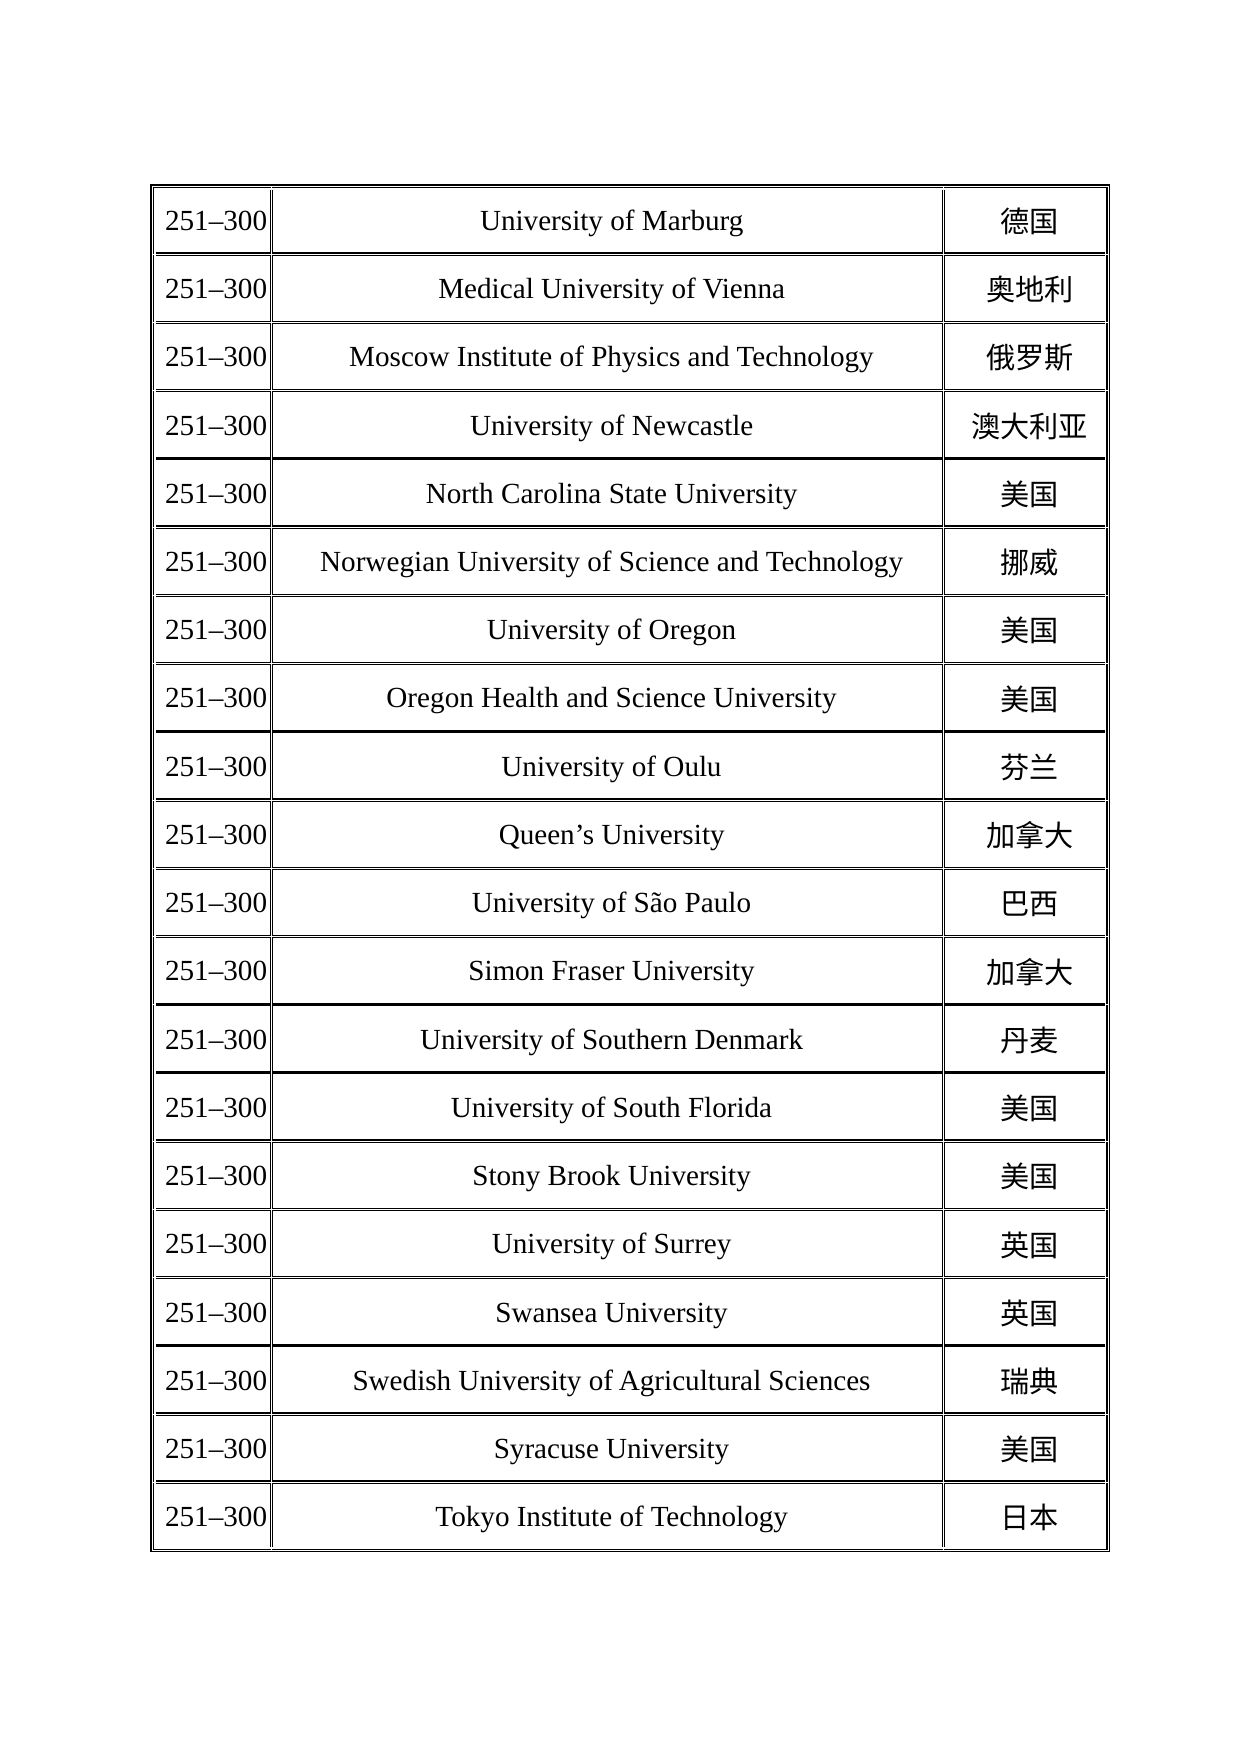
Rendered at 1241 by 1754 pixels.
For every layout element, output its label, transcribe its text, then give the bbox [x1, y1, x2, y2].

table_cell 251–300 [154, 457, 270, 525]
table_cell 251–300 [152, 662, 272, 730]
table_cell 澳大利亚 [944, 389, 1108, 457]
table_cell University of Southern Denmark [273, 1006, 942, 1071]
table_cell Swansea University [273, 1279, 942, 1344]
table_cell Oregon Health and Science University [273, 665, 942, 730]
table_cell 巴西 [945, 866, 1107, 934]
table_cell 芬兰 [945, 730, 1106, 798]
table_cell 251–300 [154, 1412, 270, 1480]
table_cell 日本 [944, 1480, 1107, 1549]
table_cell 251–300 [154, 1071, 270, 1139]
table_cell 美国 [945, 1071, 1106, 1139]
table_cell University of Oulu [273, 733, 942, 798]
table_cell 251–300 [154, 935, 270, 1003]
table_cell University of Newcastle [273, 392, 942, 457]
table_cell 251–300 [154, 252, 270, 321]
table_cell 251–300 [154, 1344, 270, 1412]
table_cell 251–300 [152, 1003, 270, 1071]
table_cell 251–300 [154, 1480, 272, 1549]
table_cell 俄罗斯 [944, 321, 1108, 389]
table_cell 德国 [944, 188, 1106, 252]
table_cell Queen’s University [273, 802, 942, 866]
table_cell 美国 [945, 594, 1107, 662]
table_cell Syracuse University [273, 1416, 942, 1480]
table_cell 挪威 [945, 525, 1107, 593]
table_cell University of South Florida [273, 1074, 942, 1139]
table_cell Tokyo Institute of Technology [272, 1484, 943, 1549]
table_cell North Carolina State University [273, 460, 942, 525]
table_cell 奥地利 [945, 252, 1107, 321]
table_cell 251–300 [154, 525, 270, 593]
table_cell Medical University of Vienna [273, 256, 942, 321]
table_cell Stony Brook University [273, 1143, 942, 1207]
table_cell University of Oregon [273, 597, 942, 662]
table_cell 251–300 [154, 866, 270, 934]
table_cell 美国 [945, 457, 1106, 525]
table_cell Simon Fraser University [273, 938, 942, 1003]
table_cell 丹麦 [945, 1003, 1108, 1071]
table_cell Moscow Institute of Physics and Technology [273, 324, 942, 389]
table_cell 美国 [945, 1139, 1107, 1207]
table_cell University of Marburg [272, 188, 943, 252]
table_cell 251–300 [152, 321, 272, 389]
table_cell 瑞典 [945, 1344, 1106, 1412]
table_cell 加拿大 [945, 798, 1107, 866]
table_cell 251–300 [154, 1139, 270, 1207]
table_cell 251–300 [152, 389, 272, 457]
table_cell 英国 [945, 1208, 1107, 1276]
table_cell 251–300 [154, 1208, 270, 1276]
table_cell 251–300 [154, 798, 270, 866]
table_cell Norwegian University of Science and Technology [273, 529, 942, 593]
table_cell 251–300 [152, 1276, 272, 1344]
table_cell 251–300 [154, 188, 272, 252]
table_cell 英国 [944, 1276, 1108, 1344]
table_cell 加拿大 [945, 935, 1107, 1003]
table_cell University of São Paulo [273, 870, 942, 934]
table_cell 251–300 [154, 594, 270, 662]
table_cell 美国 [945, 1412, 1107, 1480]
table_cell Swedish University of Agricultural Sciences [273, 1347, 942, 1412]
table_cell University of Surrey [273, 1211, 942, 1276]
table_cell 美国 [944, 662, 1108, 730]
table_cell 251–300 [154, 730, 270, 798]
